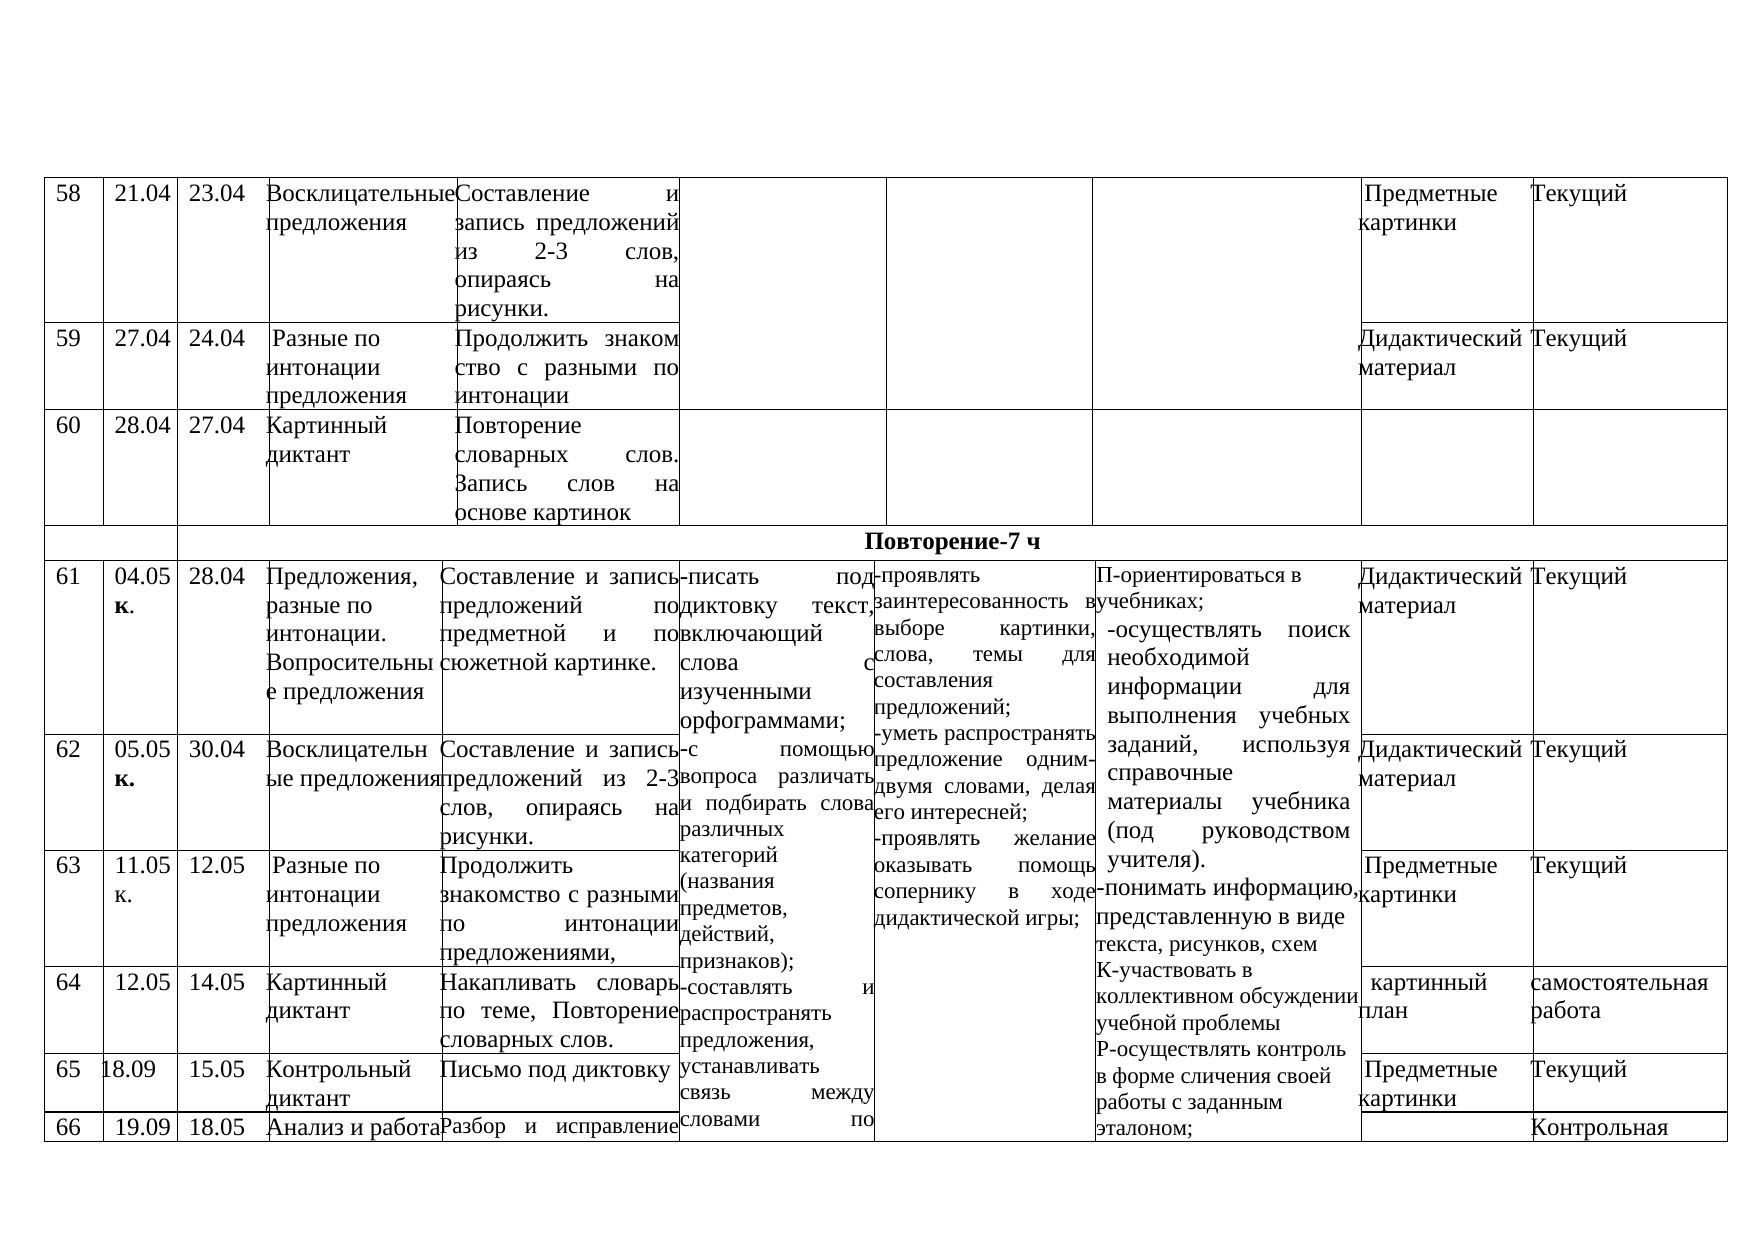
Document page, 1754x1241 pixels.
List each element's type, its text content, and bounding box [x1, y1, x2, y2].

table_cell 12.05 [104, 967, 177, 1053]
table_cell Восклицательные предложения [270, 735, 442, 849]
table_cell 21.04 [104, 178, 177, 322]
table_cell Предложения, разные по интонации. Вопросительные предложения [270, 561, 442, 733]
table_cell 58 [45, 178, 103, 322]
table_cell Дидактический материал [1362, 735, 1533, 849]
table_cell 59 [45, 323, 103, 409]
table_cell 66 [45, 1113, 103, 1141]
table_cell Письмо под диктовку [443, 1054, 679, 1111]
table_cell 64 [45, 967, 103, 1053]
table_cell -проявлять заинтересованность в выборе картинки, слова, темы для составления предложений; -уметь распространять предложение одним-двумя словами, делая его интересней; -проявлять желание оказывать помощь сопернику в ходе дидактической игры; [875, 561, 1095, 1141]
table_cell Продолжить знакомство с разными по интонации предложениями, [443, 851, 679, 966]
table_cell Предметные картинки [1362, 1054, 1533, 1111]
table_cell 65 [45, 1054, 103, 1111]
table_cell [1093, 178, 1361, 409]
table_cell Текущий [1534, 735, 1727, 849]
table_cell 19.09 [104, 1113, 177, 1141]
table_cell Текущий [1534, 851, 1727, 966]
table_cell Дидактический материал [1362, 323, 1533, 409]
table_cell 27.04 [178, 410, 269, 525]
table_cell картинный план [1362, 967, 1533, 1053]
table_cell [1093, 410, 1361, 525]
table_cell 24.04 [178, 323, 269, 409]
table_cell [270, 1113, 442, 1141]
table_cell Составление и запись предложений из 2-3 слов, опираясь на рисунки. [458, 178, 679, 322]
table_cell Накапливать словарь по теме, Повторение словарных слов. [443, 967, 679, 1053]
table_cell [1534, 410, 1727, 525]
table_cell 18.09 [104, 1054, 177, 1111]
table_cell Предметные картинки [1362, 178, 1533, 322]
table_cell самостоятельная работа [1534, 967, 1727, 1053]
table_cell 12.05 [178, 851, 269, 966]
table_cell [680, 178, 886, 409]
table_cell 27.04 [104, 323, 177, 409]
table_cell 62 [45, 735, 103, 849]
table_cell Составление и запись предложений по предметной и по сюжетной картинке. [443, 561, 679, 733]
table_cell Текущий [1534, 561, 1727, 733]
table_cell 23.04 [178, 178, 269, 322]
table_cell -писать под диктовку текст, включающий слова с изученными орфограммами; -с помощью вопроса различать и подбирать слова различных категорий (названия предметов, действий, признаков); -составлять и распространять предложения, устанавливать связь между словами по вопросам, ставить знаки препинания в конце предложений; [680, 561, 874, 1141]
table_cell Разные по интонации предложения [270, 323, 457, 409]
table_cell 28.04 [178, 561, 269, 733]
table_cell Текущий [1534, 1054, 1727, 1111]
table_cell 05.05 к. [104, 735, 177, 849]
table_cell Повторение словарных слов. Запись слов на основе картинок [458, 410, 679, 525]
table_cell 14.05 [178, 967, 269, 1053]
table_cell [887, 410, 1092, 525]
table_cell Составление и запись предложений из 2-3 слов, опираясь на рисунки. [443, 735, 679, 849]
table_cell 28.04 [104, 410, 177, 525]
table_cell Дидактический материал [1362, 561, 1533, 733]
table_cell Текущий [1534, 178, 1727, 322]
table_cell Разные по интонации предложения [270, 851, 442, 966]
table_cell [680, 410, 886, 525]
table_cell 61 [45, 561, 103, 733]
table_cell [1362, 1113, 1533, 1141]
table_cell 30.04 [178, 735, 269, 849]
table_cell [887, 178, 1092, 409]
table_cell Повторение-7 ч [178, 526, 1727, 560]
table_cell Продолжить знаком ство с разными по интонации [458, 323, 679, 409]
table_cell Контрольный диктант [270, 1054, 442, 1111]
table_cell Картинный диктант [270, 410, 457, 525]
table_cell 15.05 [178, 1054, 269, 1111]
table_cell 18.05 [178, 1113, 269, 1141]
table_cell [443, 1113, 679, 1141]
table_cell Предметные картинки [1362, 851, 1533, 966]
table_cell [45, 526, 177, 560]
table_cell Восклицательные предложения [270, 178, 457, 322]
table_cell Контрольная работа [1534, 1113, 1727, 1141]
table_cell 04.05 к. [104, 561, 177, 733]
table_cell Картинный диктант [270, 967, 442, 1053]
table_cell [1362, 410, 1533, 525]
table_cell Текущий [1534, 323, 1727, 409]
table_cell 60 [45, 410, 103, 525]
table_cell 63 [45, 851, 103, 966]
table_cell 11.05 к. [104, 851, 177, 966]
table_cell П-ориентироваться в учебниках; -осуществлять поиск необходимой информации для выполнения учебных заданий, используя справочные материалы учебника (под руководством учителя). -понимать информацию, представленную в виде текста, рисунков, схем К-участвовать в коллективном обсуждении учебной проблемы Р-осуществлять контроль в форме сличения своей работы с заданным эталоном; -формирование правильной посадки за столом [1096, 561, 1361, 1141]
